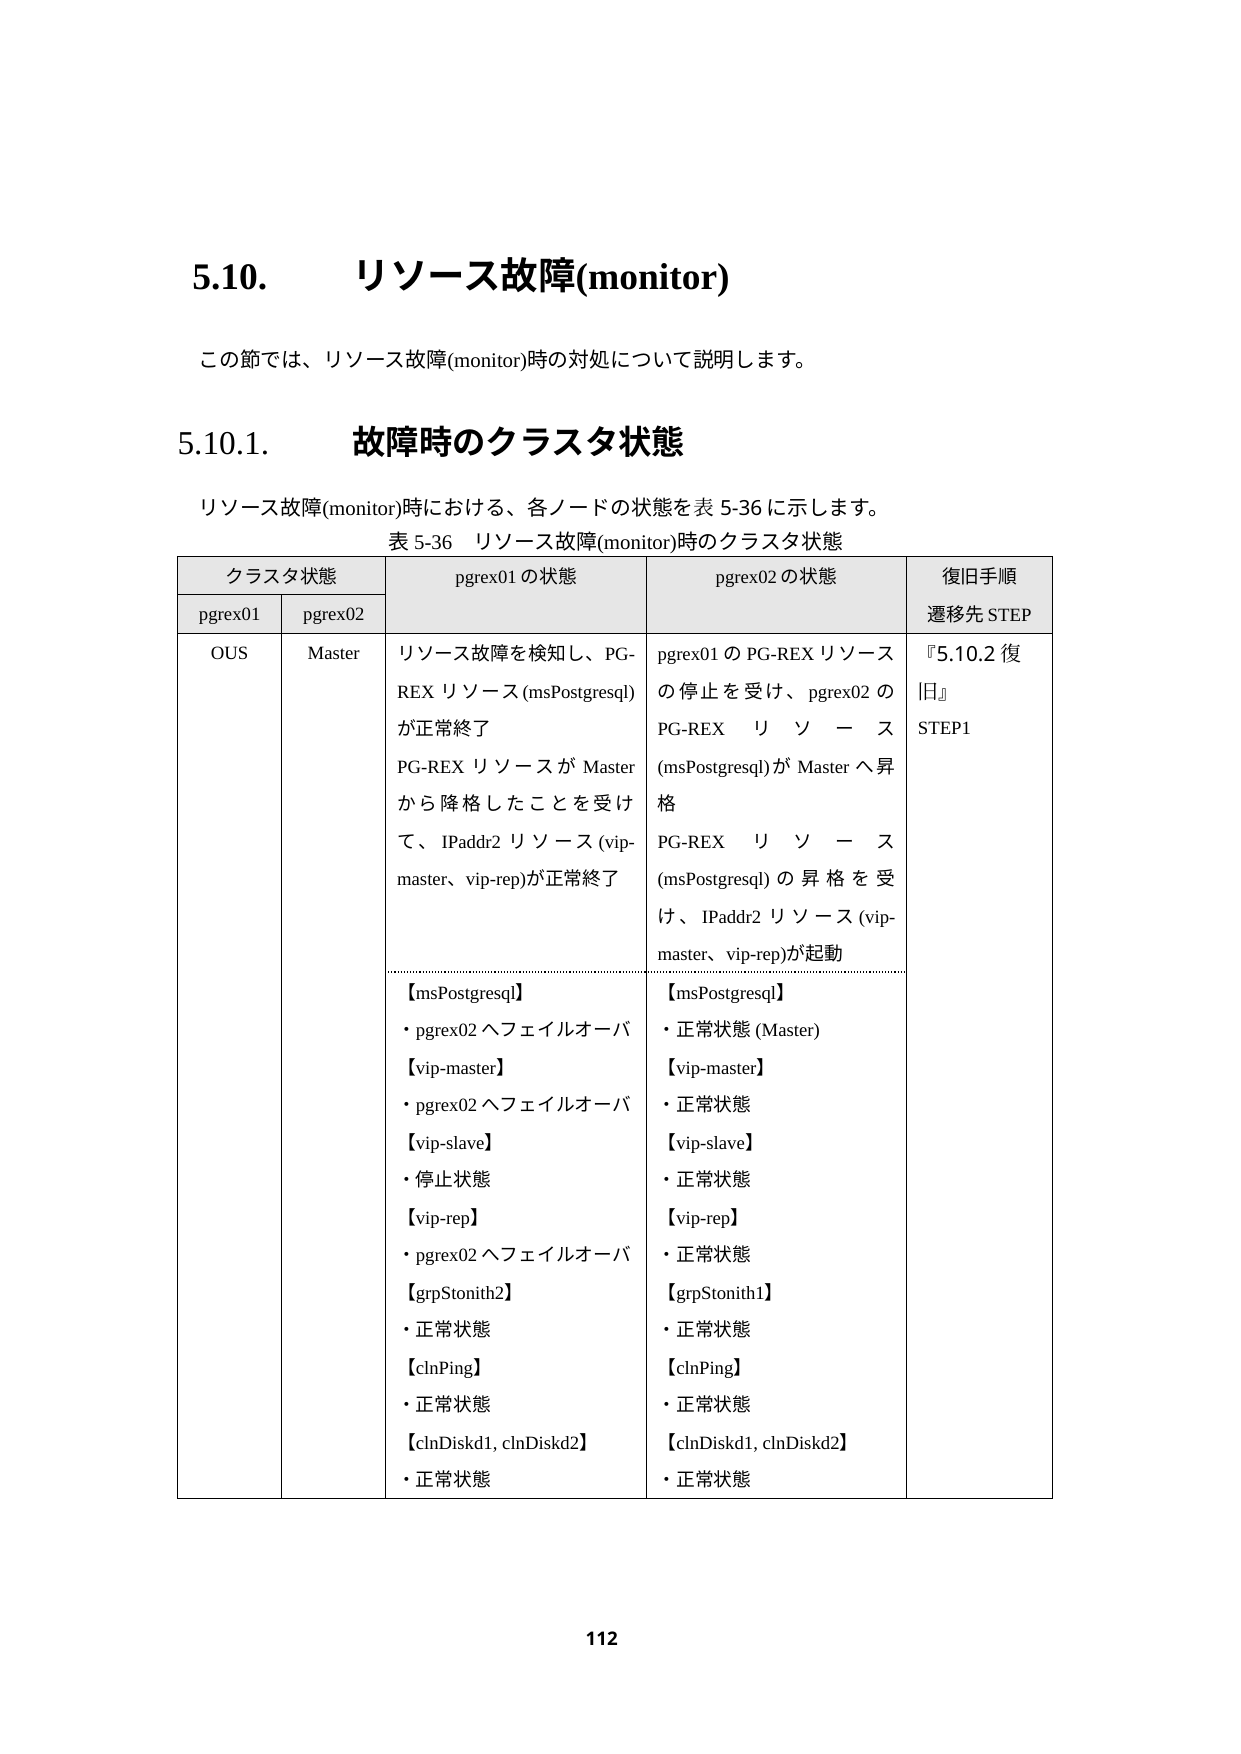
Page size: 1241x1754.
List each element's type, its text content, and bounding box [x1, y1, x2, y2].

table_cell Master [282, 634, 385, 1497]
table_cell 【msPostgresql】 ・pgrex02へフェイルオーバ 【vip-master】 ・pgrex02へフェイルオーバ 【vip-slave】 ・停止状態 【vip-rep】 ・pgrex02へフェイルオーバ 【grpStonith2】 ・正常状態 【clnPing】 ・正常状態 【clnDiskd1, clnDiskd2】 ・正常状態 [386, 971, 646, 1497]
table_cell pgrex01のPG-REXリソースの停止を受け、pgrex02のPG-REXリソース(msPostgresql)がMasterへ昇格 PG-REXリソース(msPostgresql)の昇格を受け、IPaddr2リソース(vip-master、vip-rep)が起動 [647, 634, 906, 971]
table_header 復旧手順 遷移先STEP [907, 557, 1052, 633]
table_header pgrex02の状態 [647, 557, 906, 633]
table_cell OUS [178, 634, 281, 1497]
table_header クラスタ状態 [178, 557, 385, 594]
subtitle 故障時のクラスタ状態 [177, 403, 1063, 478]
table_cell pgrex02 [282, 595, 385, 633]
table_header pgrex01の状態 [386, 557, 646, 633]
text 表 5-13 リソース故障(monitor)時のクラスタ状態 [177, 526, 1054, 556]
subtitle リソース故障(monitor) [192, 236, 1063, 311]
text この節では、リソース故障(monitor)時の対処について説明します。 [177, 340, 1054, 378]
table_cell リソース故障を検知し、PG-REXリソース(msPostgresql)が正常終了 PG-REXリソースがMasterから降格したことを受けて、IPaddr2リソース(vip-master、vip-rep)が正常終了 [386, 634, 646, 971]
text リソース故障(monitor)時における、各ノードの状態を表 5-13に示します。 [177, 488, 1054, 526]
table_cell 【msPostgresql】 ・正常状態 (Master) 【vip-master】 ・正常状態 【vip-slave】 ・正常状態 【vip-rep】 ・正常状態 【grpStonith1】 ・正常状態 【clnPing】 ・正常状態 【clnDiskd1, clnDiskd2】 ・正常状態 [647, 971, 906, 1497]
table_cell pgrex01 [178, 595, 281, 633]
table_cell 『5.10.2 復旧』 STEP1 [907, 634, 1052, 1497]
